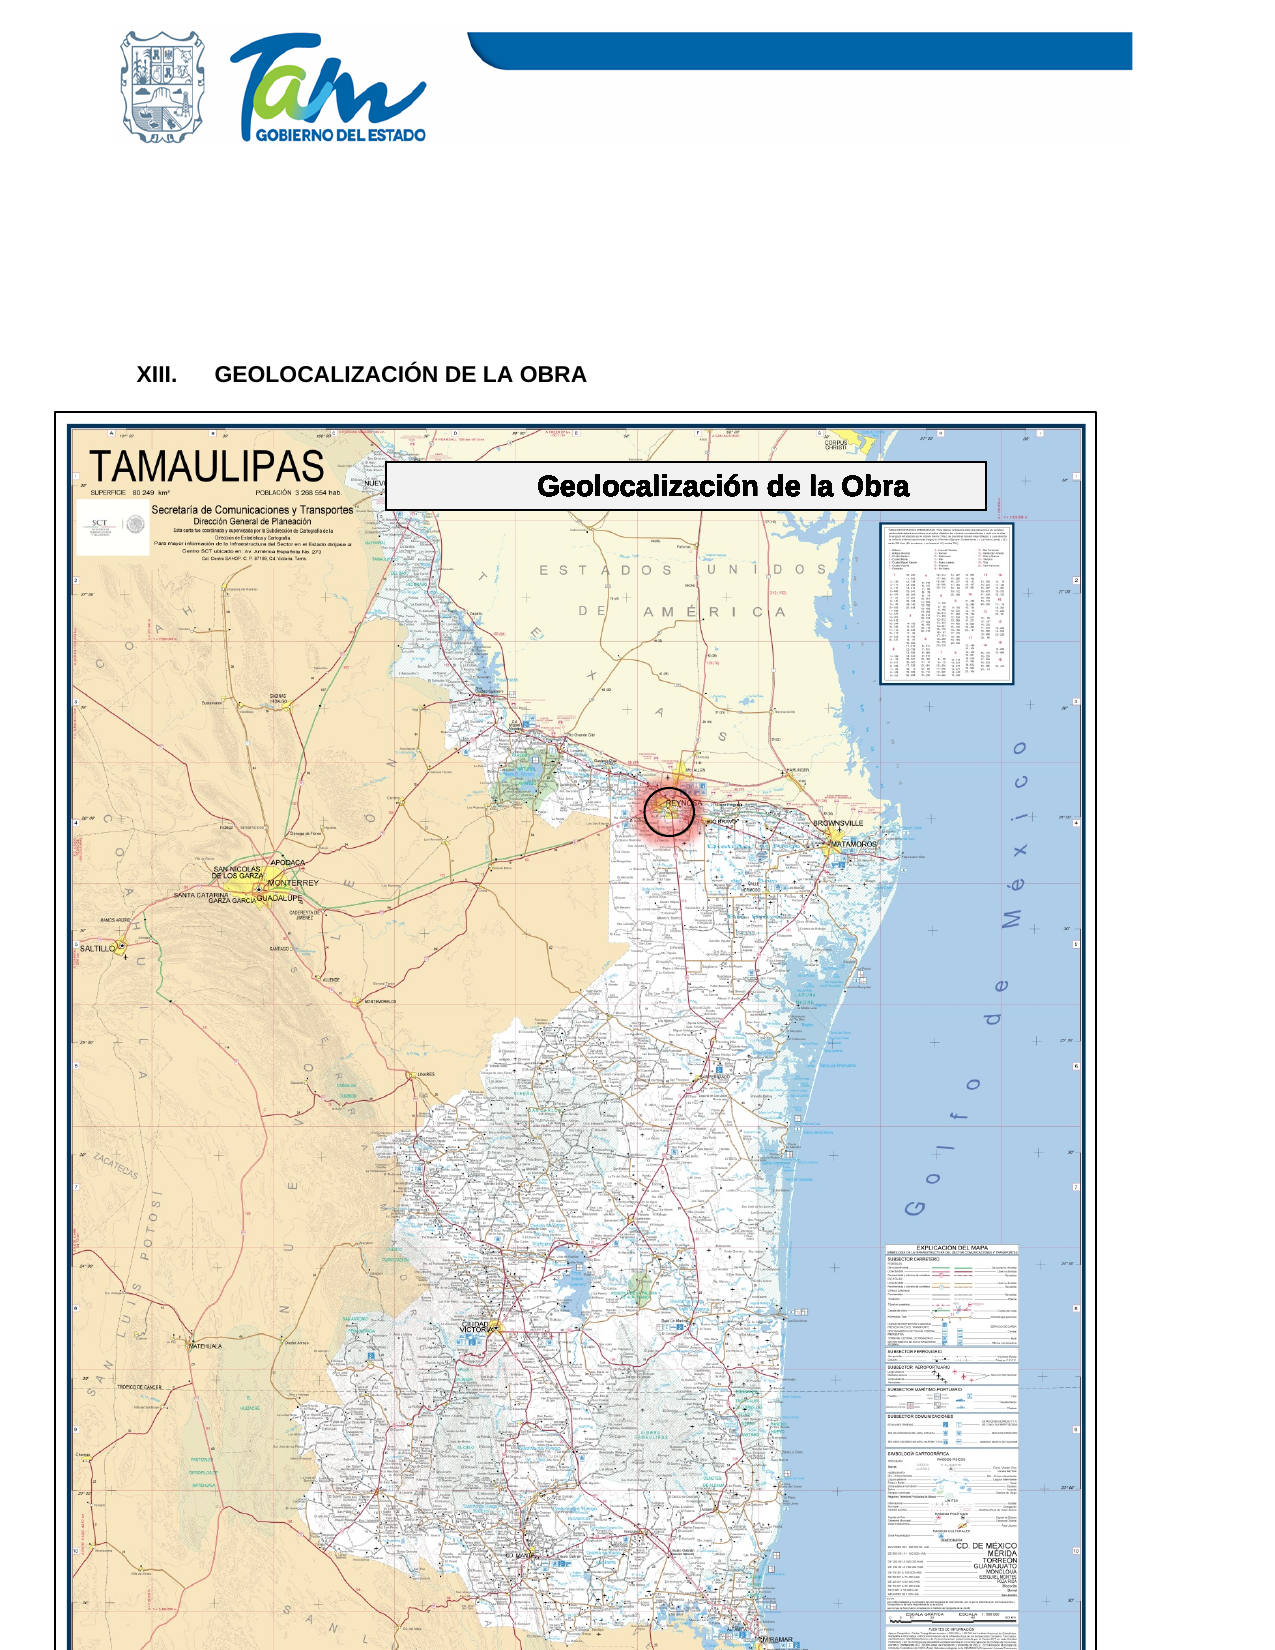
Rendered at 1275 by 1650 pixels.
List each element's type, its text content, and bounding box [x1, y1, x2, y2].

picture [112, 26, 1163, 147]
text GEOLOCALIZACIÓN DE LA OBRA [177, 361, 1142, 387]
picture [56, 413, 1095, 1650]
